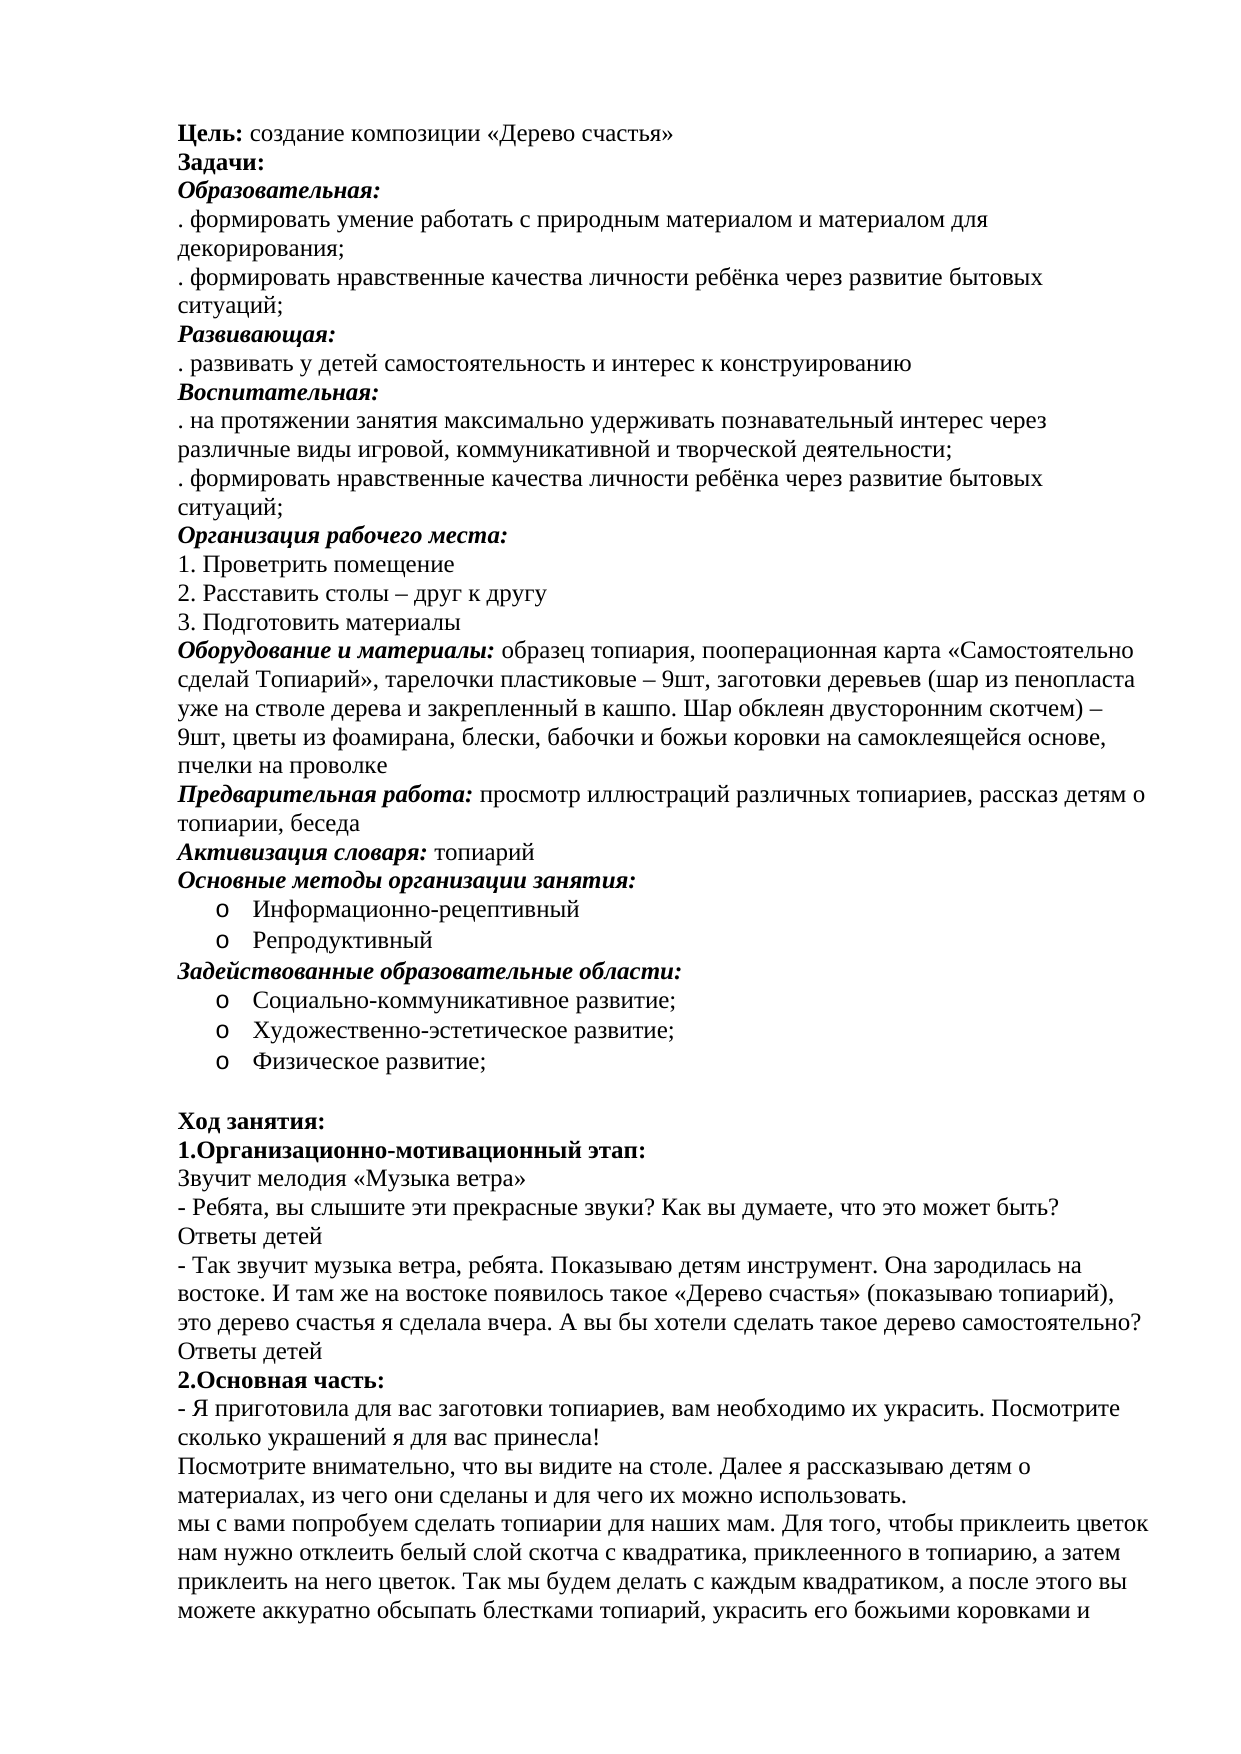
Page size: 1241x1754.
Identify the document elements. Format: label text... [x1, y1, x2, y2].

list Информационно-рецептивный [215, 894, 1152, 925]
text Основные методы организации занятия: [177, 866, 1152, 894]
list Художественно-эстетическое развитие; [215, 1016, 1152, 1046]
text Предварительная работа: просмотр иллюстраций различных топиариев, рассказ детям о топиарии, беседа [177, 779, 1152, 837]
text 3. Подготовить материалы [177, 607, 1152, 636]
text - Ребята, вы слышите эти прекрасные звуки? Как вы думаете, что это может быть? Ответы детей - Так звучит музыка ветра, ребята. Показываю детям инструмент. Она зародилась на востоке. И там же на востоке появилось такое «Дерево счастья» (показываю топиарий), это дерево счастья я сделала вчера. А вы бы хотели сделать такое дерево самостоятельно? Ответы детей [177, 1192, 1152, 1365]
text Цель: создание композиции «Дерево счастья» [177, 118, 1152, 147]
text Активизация словаря: топиарий [177, 837, 1152, 866]
text . развивать у детей самостоятельность и интерес к конструированию [177, 348, 1152, 377]
text Задачи: [177, 147, 1152, 176]
text Ход занятия: [177, 1106, 1152, 1135]
text 2.Основная часть: [177, 1365, 1152, 1393]
text . на протяжении занятия максимально удерживать познавательный интерес через различные виды игровой, коммуникативной и творческой деятельности; [177, 406, 1152, 463]
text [177, 1451, 1152, 1623]
text Организация рабочего места: [177, 521, 1152, 549]
text 1.Организационно-мотивационный этап: [177, 1135, 1152, 1163]
text 2. Расставить столы – друг к другу [177, 578, 1152, 607]
text 1. Проветрить помещение [177, 549, 1152, 578]
text . формировать умение работать с природным материалом и материалом для декорирования; [177, 204, 1152, 262]
text . формировать нравственные качества личности ребёнка через развитие бытовых ситуаций; [177, 262, 1152, 319]
text Задействованные образовательные области: [177, 956, 1152, 985]
text Развивающая: [177, 319, 1152, 348]
text Образовательная: [177, 176, 1152, 204]
text Воспитательная: [177, 377, 1152, 406]
text - Я приготовила для вас заготовки топиариев, вам необходимо их украсить. Посмотрите сколько украшений я для вас принесла! [177, 1393, 1152, 1451]
text Звучит мелодия «Музыка ветра» [177, 1163, 1152, 1192]
list Социально-коммуникативное развитие; [215, 985, 1152, 1016]
list Физическое развитие; [215, 1046, 1152, 1077]
text Оборудование и материалы: образец топиария, пооперационная карта «Самостоятельно сделай Топиарий», тарелочки пластиковые – 9шт, заготовки деревьев (шар из пенопласта уже на стволе дерева и закрепленный в кашпо. Шар обклеян двусторонним скотчем) – 9шт, цветы из фоамирана, блески, бабочки и божьи коровки на самоклеящейся основе, пчелки на проволке [177, 636, 1152, 779]
list Репродуктивный [215, 925, 1152, 956]
text . формировать нравственные качества личности ребёнка через развитие бытовых ситуаций; [177, 463, 1152, 521]
